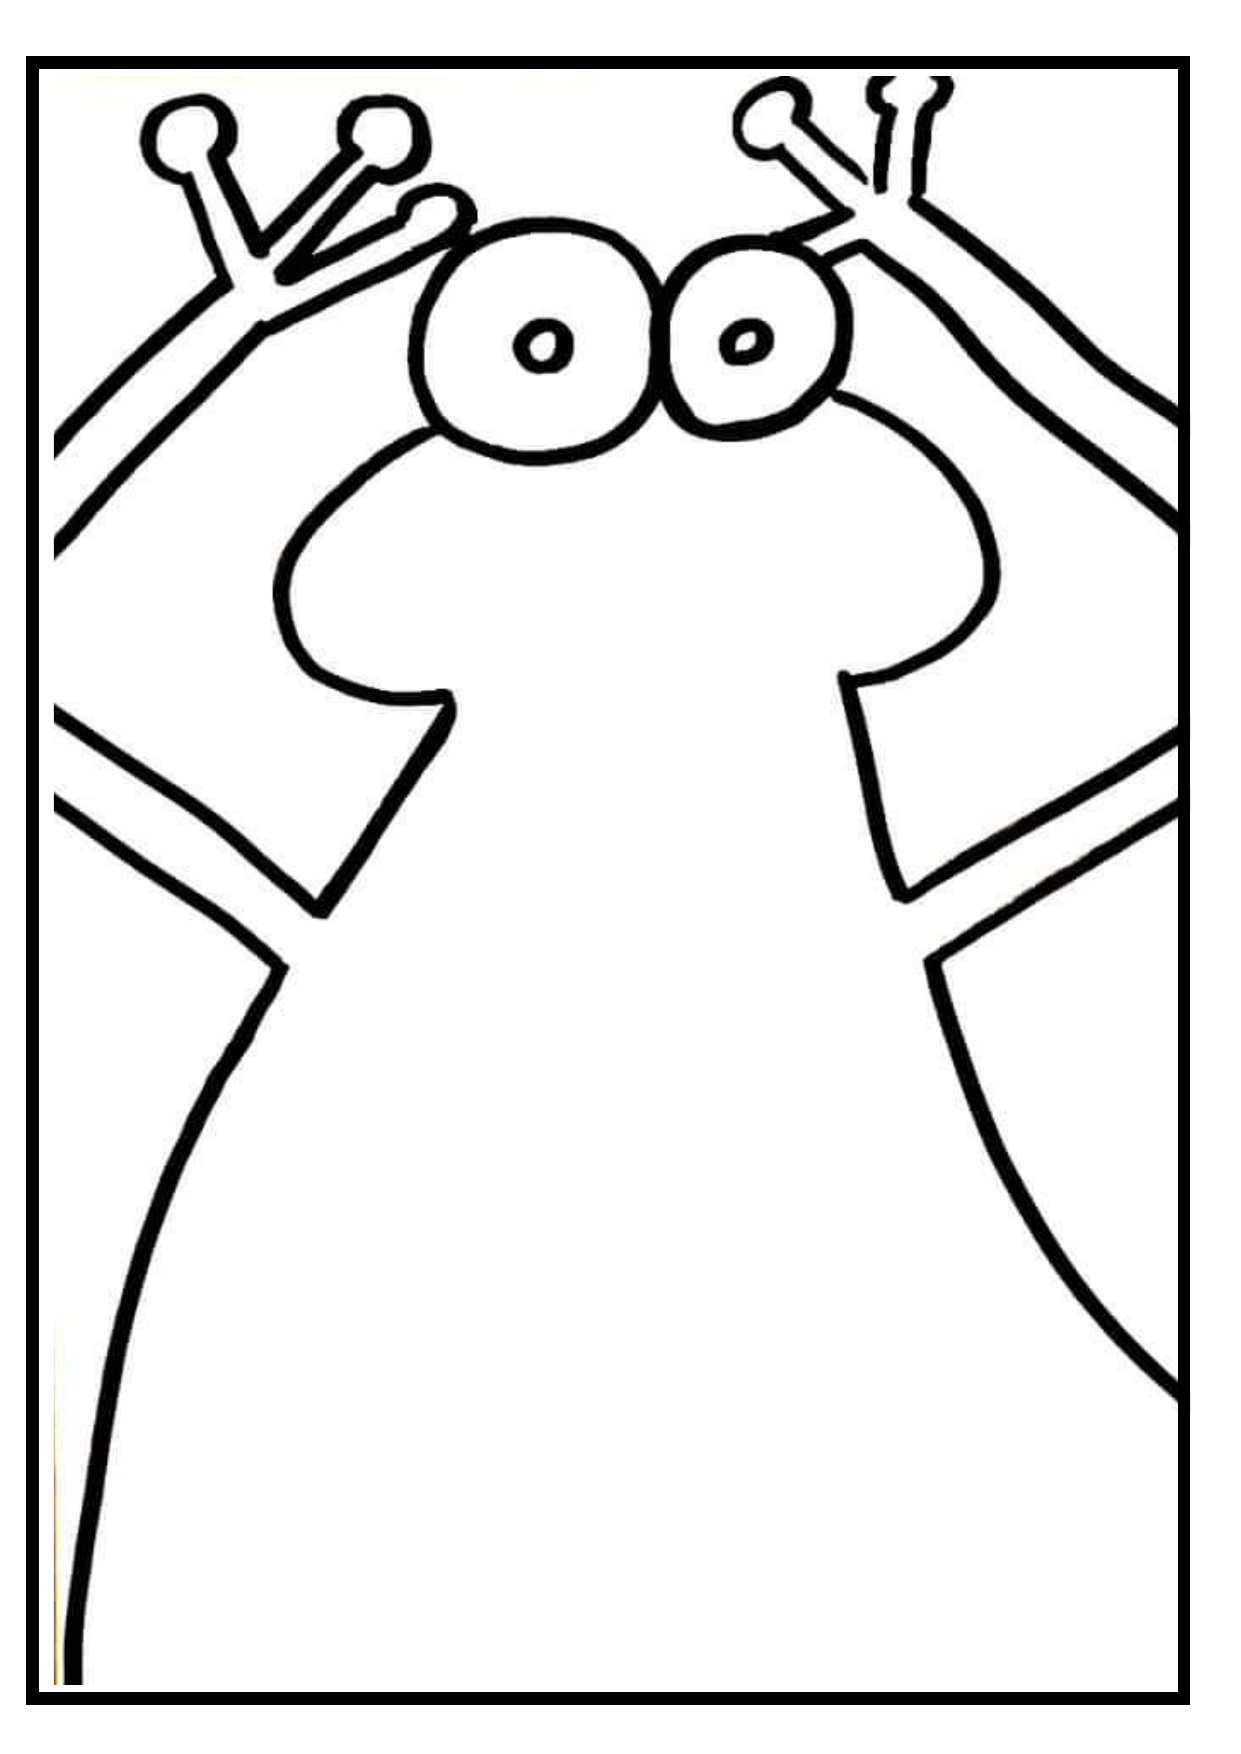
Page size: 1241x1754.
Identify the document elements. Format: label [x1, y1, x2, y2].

picture [53, 76, 1178, 1685]
